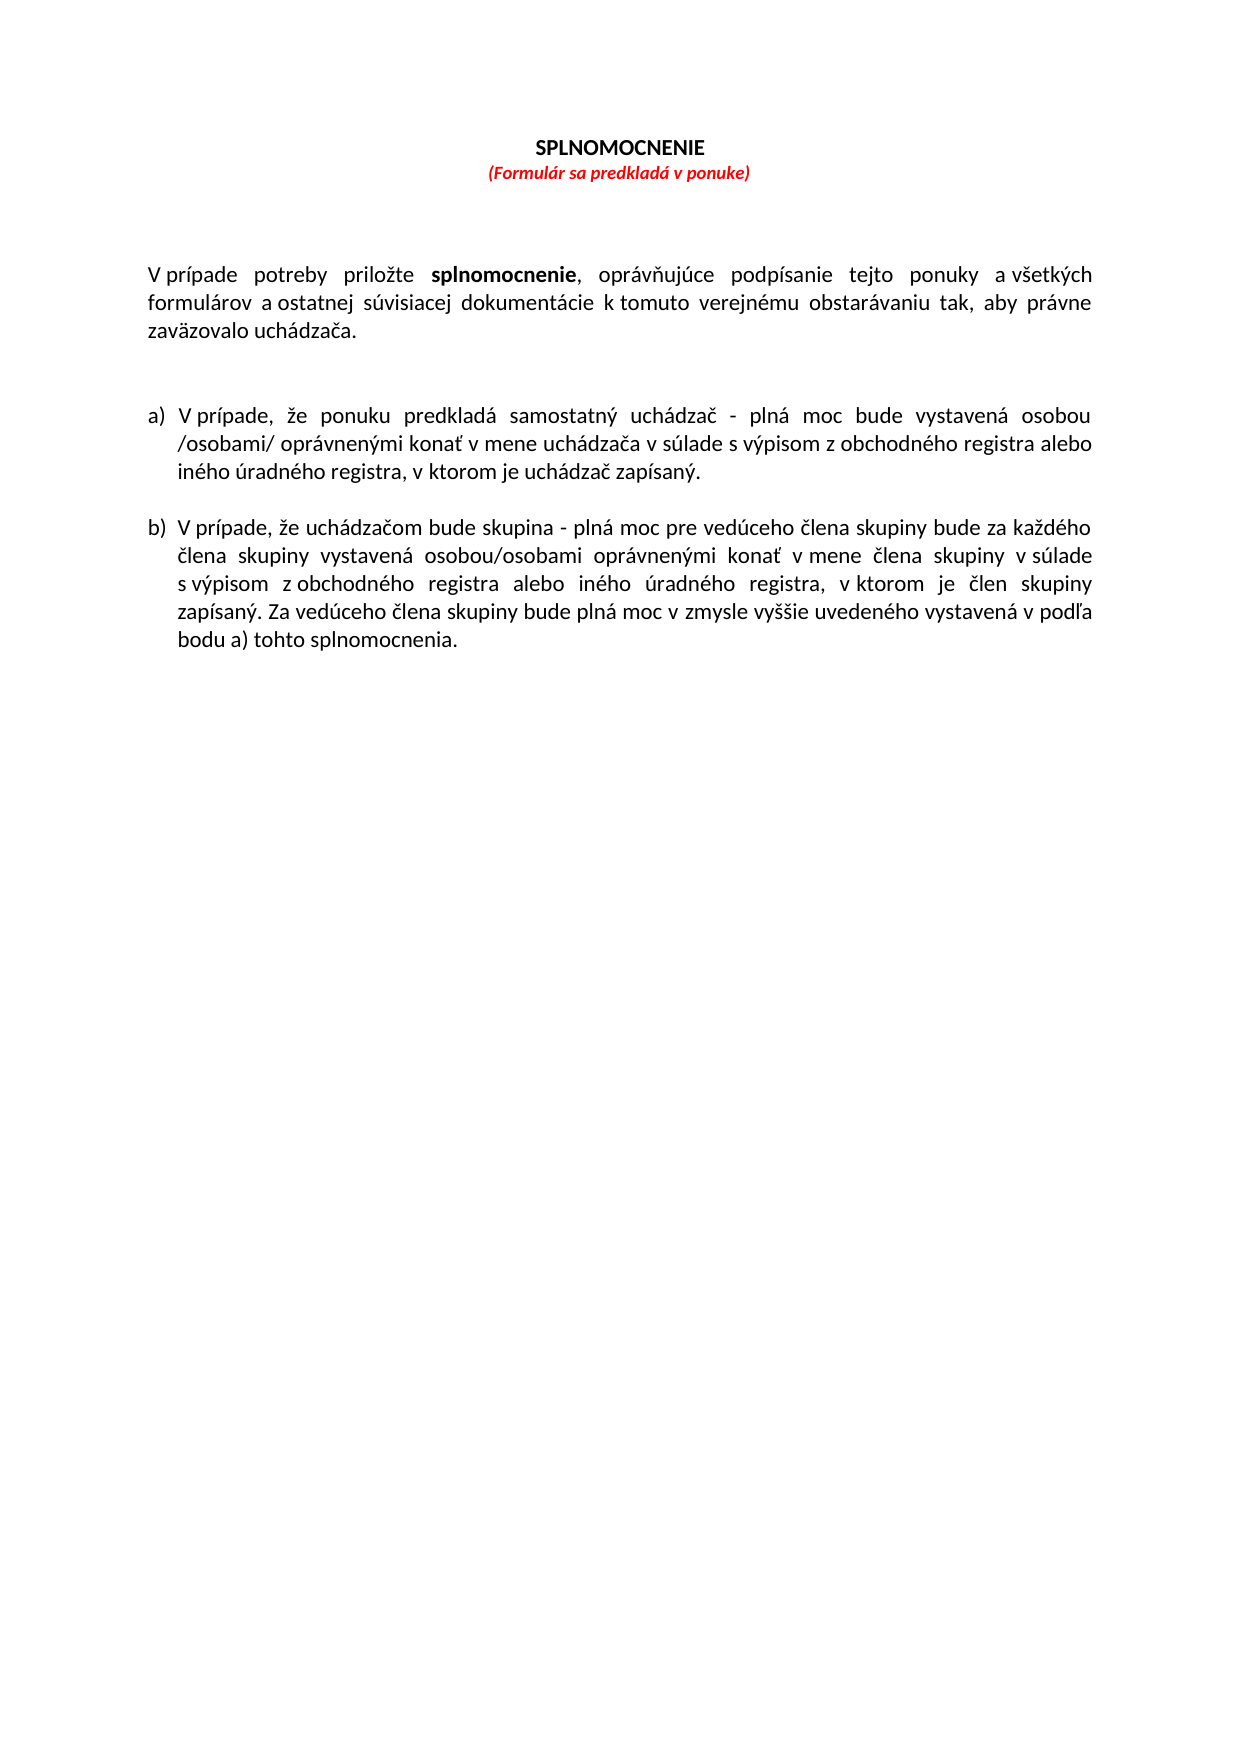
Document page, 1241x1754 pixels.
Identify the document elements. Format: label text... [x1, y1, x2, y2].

text b) V prípade, že uchádzačom bude skupina - plná moc pre vedúceho člena skupiny bude za každého člena skupiny vystavená osobou/osobami oprávnenými konať v mene člena skupiny v súlade s výpisom z obchodného registra alebo iného úradného registra, v ktorom je člen skupiny zapísaný. Za vedúceho člena skupiny bude plná moc v zmysle vyššie uvedeného vystavená v podľa bodu a) tohto splnomocnenia. [148, 513, 1093, 653]
text V prípade potreby priložte splnomocnenie, oprávňujúce podpísanie tejto ponuky a všetkých formulárov a ostatnej súvisiacej dokumentácie k tomuto verejnému obstarávaniu tak, aby právne zaväzovalo uchádzača. [148, 260, 1093, 344]
text (Formulár sa predkladá v ponuke) [148, 161, 1093, 184]
text SPLNOMOCNENIE [148, 133, 1093, 161]
text a) V prípade, že ponuku predkladá samostatný uchádzač - plná moc bude vystavená osobou /osobami/ oprávnenými konať v mene uchádzača v súlade s výpisom z obchodného registra alebo iného úradného registra, v ktorom je uchádzač zapísaný. [148, 401, 1093, 485]
